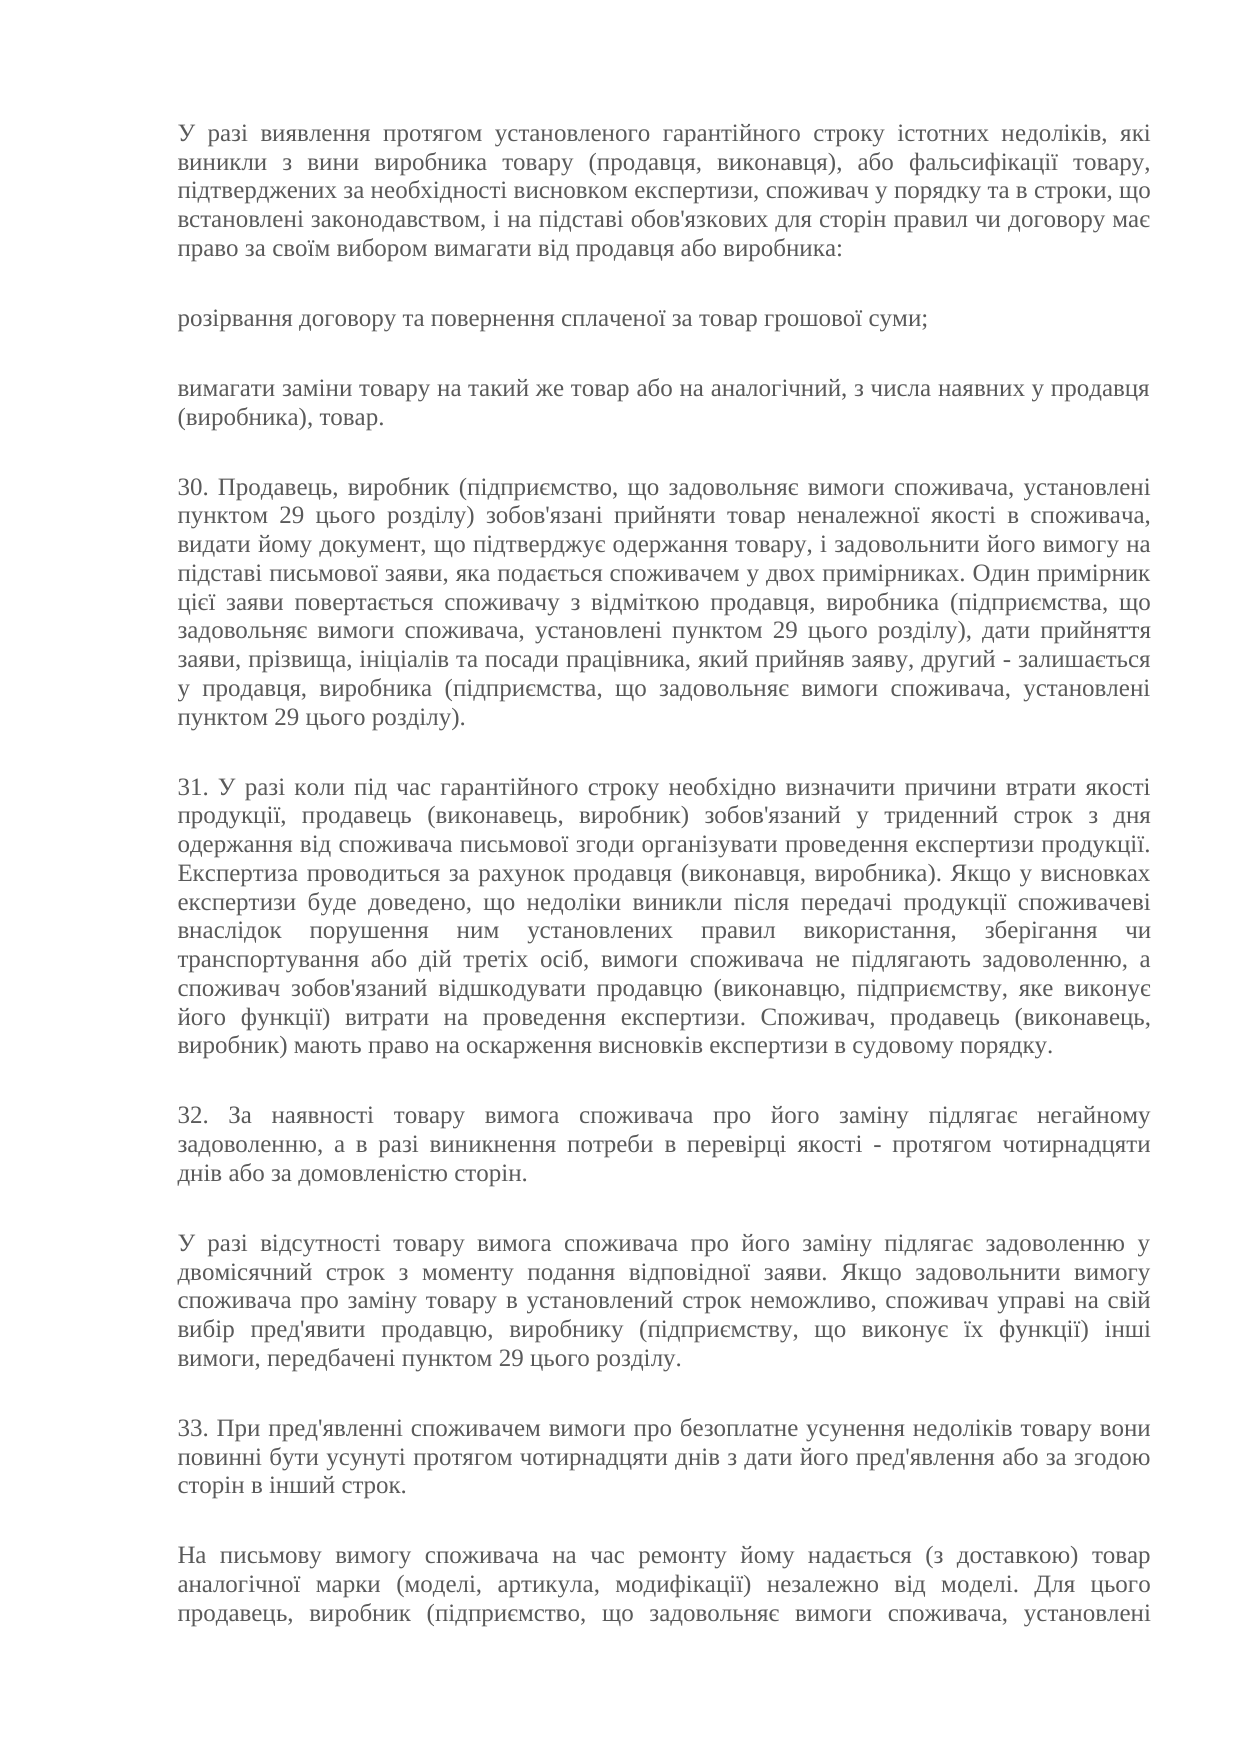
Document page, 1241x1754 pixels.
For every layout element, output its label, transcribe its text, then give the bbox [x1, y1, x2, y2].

text розірвання договору та повернення сплаченої за товар грошової суми; [177, 303, 1152, 332]
text У разі виявлення протягом установленого гарантійного строку істотних недоліків, які виникли з вини виробника товару (продавця, виконавця), або фальсифікації товару, підтверджених за необхідності висновком експертизи, споживач у порядку та в строки, що встановлені законодавством, і на підставі обов'язкових для сторін правил чи договору має право за своїм вибором вимагати від продавця або виробника: [177, 118, 1152, 262]
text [177, 1541, 1152, 1627]
text 31. У разі коли під час гарантійного строку необхідно визначити причини втрати якості продукції, продавець (виконавець, виробник) зобов'язаний у триденний строк з дня одержання від споживача письмової згоди організувати проведення експертизи продукції. Експертиза проводиться за рахунок продавця (виконавця, виробника). Якщо у висновках експертизи буде доведено, що недоліки виникли після передачі продукції споживачеві внаслідок порушення ним установлених правил використання, зберігання чи транспортування або дій третіх осіб, вимоги споживача не підлягають задоволенню, а споживач зобов'язаний відшкодувати продавцю (виконавцю, підприємству, яке виконує його функції) витрати на проведення експертизи. Споживач, продавець (виконавець, виробник) мають право на оскарження висновків експертизи в судовому порядку. [177, 772, 1152, 1059]
text 33. При пред'явленні споживачем вимоги про безоплатне усунення недоліків товару вони повинні бути усунуті протягом чотирнадцяти днів з дати його пред'явлення або за згодою сторін в інший строк. [177, 1413, 1152, 1499]
text 32. За наявності товару вимога споживача про його заміну підлягає негайному задоволенню, а в разі виникнення потреби в перевірці якості - протягом чотирнадцяти днів або за домовленістю сторін. [177, 1101, 1152, 1187]
text У разі відсутності товару вимога споживача про його заміну підлягає задоволенню у двомісячний строк з моменту подання відповідної заяви. Якщо задовольнити вимогу споживача про заміну товару в установлений строк неможливо, споживач управі на свій вибір пред'явити продавцю, виробнику (підприємству, що виконує їх функції) інші вимоги, передбачені пунктом 29 цього розділу. [177, 1228, 1152, 1372]
text вимагати заміни товару на такий же товар або на аналогічний, з числа наявних у продавця (виробника), товар. [177, 373, 1152, 431]
text 30. Продавець, виробник (підприємство, що задовольняє вимоги споживача, установлені пунктом 29 цього розділу) зобов'язані прийняти товар неналежної якості в споживача, видати йому документ, що підтверджує одержання товару, і задовольнити його вимогу на підставі письмової заяви, яка подається споживачем у двох примірниках. Один примірник цієї заяви повертається споживачу з відміткою продавця, виробника (підприємства, що задовольняє вимоги споживача, установлені пунктом 29 цього розділу), дати прийняття заяви, прізвища, ініціалів та посади працівника, який прийняв заяву, другий - залишається у продавця, виробника (підприємства, що задовольняє вимоги споживача, установлені пунктом 29 цього розділу). [177, 472, 1152, 731]
